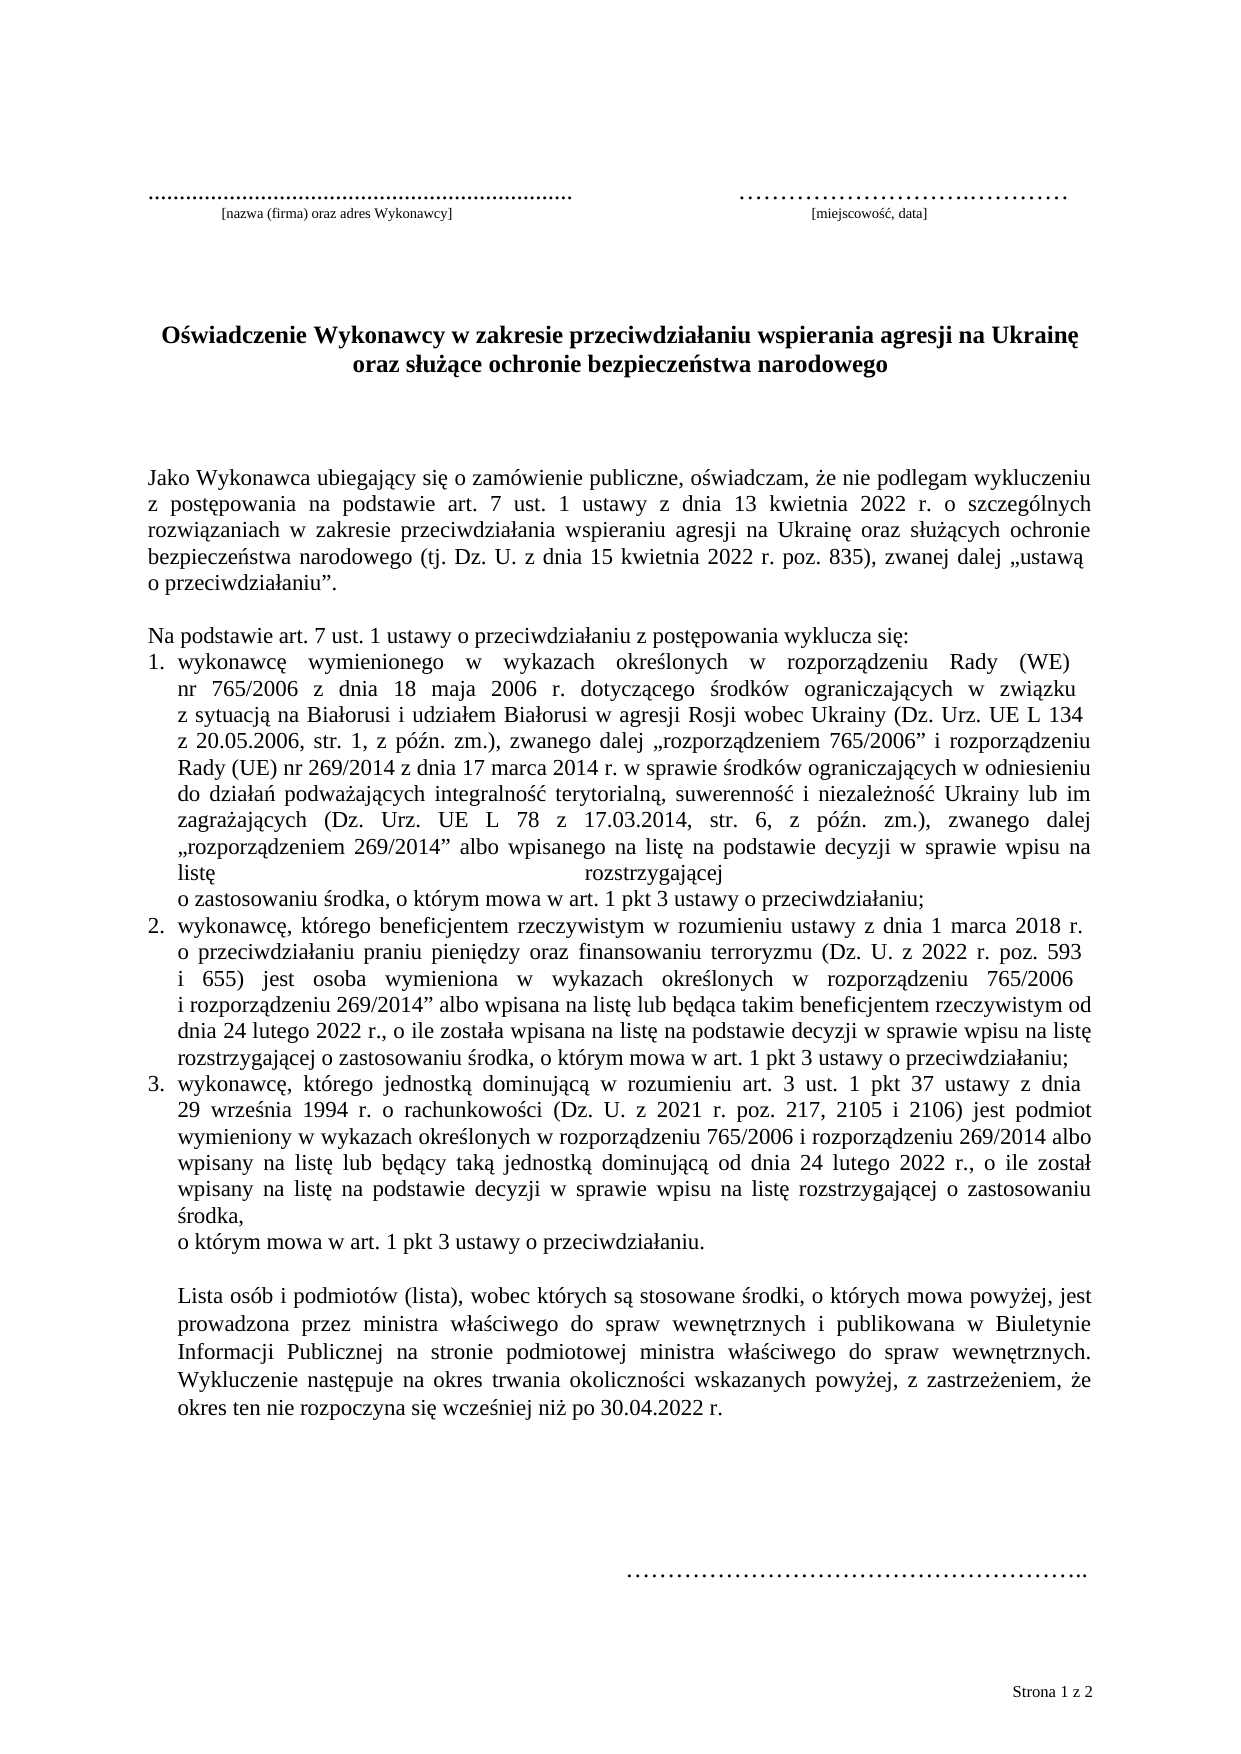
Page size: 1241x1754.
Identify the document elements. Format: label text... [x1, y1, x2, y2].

text [nazwa (firma) oraz adres Wykonawcy] [miejscowość, data] [148, 205, 1093, 234]
text Na podstawie art. 7 ust. 1 ustawy o przeciwdziałaniu z postępowania wyklucza się: [148, 622, 1093, 648]
text .................................................................... ……………………….………… [148, 176, 1093, 205]
list wykonawcę, którego beneficjentem rzeczywistym w rozumieniu ustawy z dnia 1 marca 2018 r. o przeciwdziałaniu praniu pieniędzy oraz finansowaniu terroryzmu (Dz. U. z 2022 r. poz. 593 i 655) jest osoba wymieniona w wykazach określonych w rozporządzeniu 765/2006 i rozporządzeniu 269/2014” albo wpisana na listę lub będąca takim beneficjentem rzeczywistym od dnia 24 lutego 2022 r., o ile została wpisana na listę na podstawie decyzji w sprawie wpisu na listę rozstrzygającej o zastosowaniu środka, o którym mowa w art. 1 pkt 3 ustawy o przeciwdziałaniu; [148, 912, 1093, 1070]
text Oświadczenie Wykonawcy w zakresie przeciwdziałaniu wspierania agresji na Ukrainę [148, 320, 1093, 349]
text ……………………………………………….. [620, 1554, 1093, 1582]
text oraz służące ochronie bezpieczeństwa narodowego [148, 349, 1093, 378]
text Jako Wykonawca ubiegający się o zamówienie publiczne, oświadczam, że nie podlegam wykluczeniu z postępowania na podstawie art. 7 ust. 1 ustawy z dnia 13 kwietnia 2022 r. o szczególnych rozwiązaniach w zakresie przeciwdziałania wspieraniu agresji na Ukrainę oraz służących ochronie bezpieczeństwa narodowego (tj. Dz. U. z dnia 15 kwietnia 2022 r. poz. 835), zwanej dalej „ustawą o przeciwdziałaniu”. [148, 464, 1093, 596]
list Lista osób i podmiotów (lista), wobec których są stosowane środki, o których mowa powyżej, jest prowadzona przez ministra właściwego do spraw wewnętrznych i publikowana w Biuletynie Informacji Publicznej na stronie podmiotowej ministra właściwego do spraw wewnętrznych. Wykluczenie następuje na okres trwania okoliczności wskazanych powyżej, z zastrzeżeniem, że okres ten nie rozpoczyna się wcześniej niż po 30.04.2022 r. [177, 1282, 1093, 1420]
list wykonawcę wymienionego w wykazach określonych w rozporządzeniu Rady (WE) nr 765/2006 z dnia 18 maja 2006 r. dotyczącego środków ograniczających w związku z sytuacją na Białorusi i udziałem Białorusi w agresji Rosji wobec Ukrainy (Dz. Urz. UE L 134 z 20.05.2006, str. 1, z późn. zm.), zwanego dalej „rozporządzeniem 765/2006” i rozporządzeniu Rady (UE) nr 269/2014 z dnia 17 marca 2014 r. w sprawie środków ograniczających w odniesieniu do działań podważających integralność terytorialną, suwerenność i niezależność Ukrainy lub im zagrażających (Dz. Urz. UE L 78 z 17.03.2014, str. 6, z późn. zm.), zwanego dalej „rozporządzeniem 269/2014” albo wpisanego na listę na podstawie decyzji w sprawie wpisu na listę rozstrzygającej o zastosowaniu środka, o którym mowa w art. 1 pkt 3 ustawy o przeciwdziałaniu; [148, 648, 1093, 912]
list wykonawcę, którego jednostką dominującą w rozumieniu art. 3 ust. 1 pkt 37 ustawy z dnia 29 września 1994 r. o rachunkowości (Dz. U. z 2021 r. poz. 217, 2105 i 2106) jest podmiot wymieniony w wykazach określonych w rozporządzeniu 765/2006 i rozporządzeniu 269/2014 albo wpisany na listę lub będący taką jednostką dominującą od dnia 24 lutego 2022 r., o ile został wpisany na listę na podstawie decyzji w sprawie wpisu na listę rozstrzygającej o zastosowaniu środka, o którym mowa w art. 1 pkt 3 ustawy o przeciwdziałaniu. [148, 1070, 1093, 1254]
